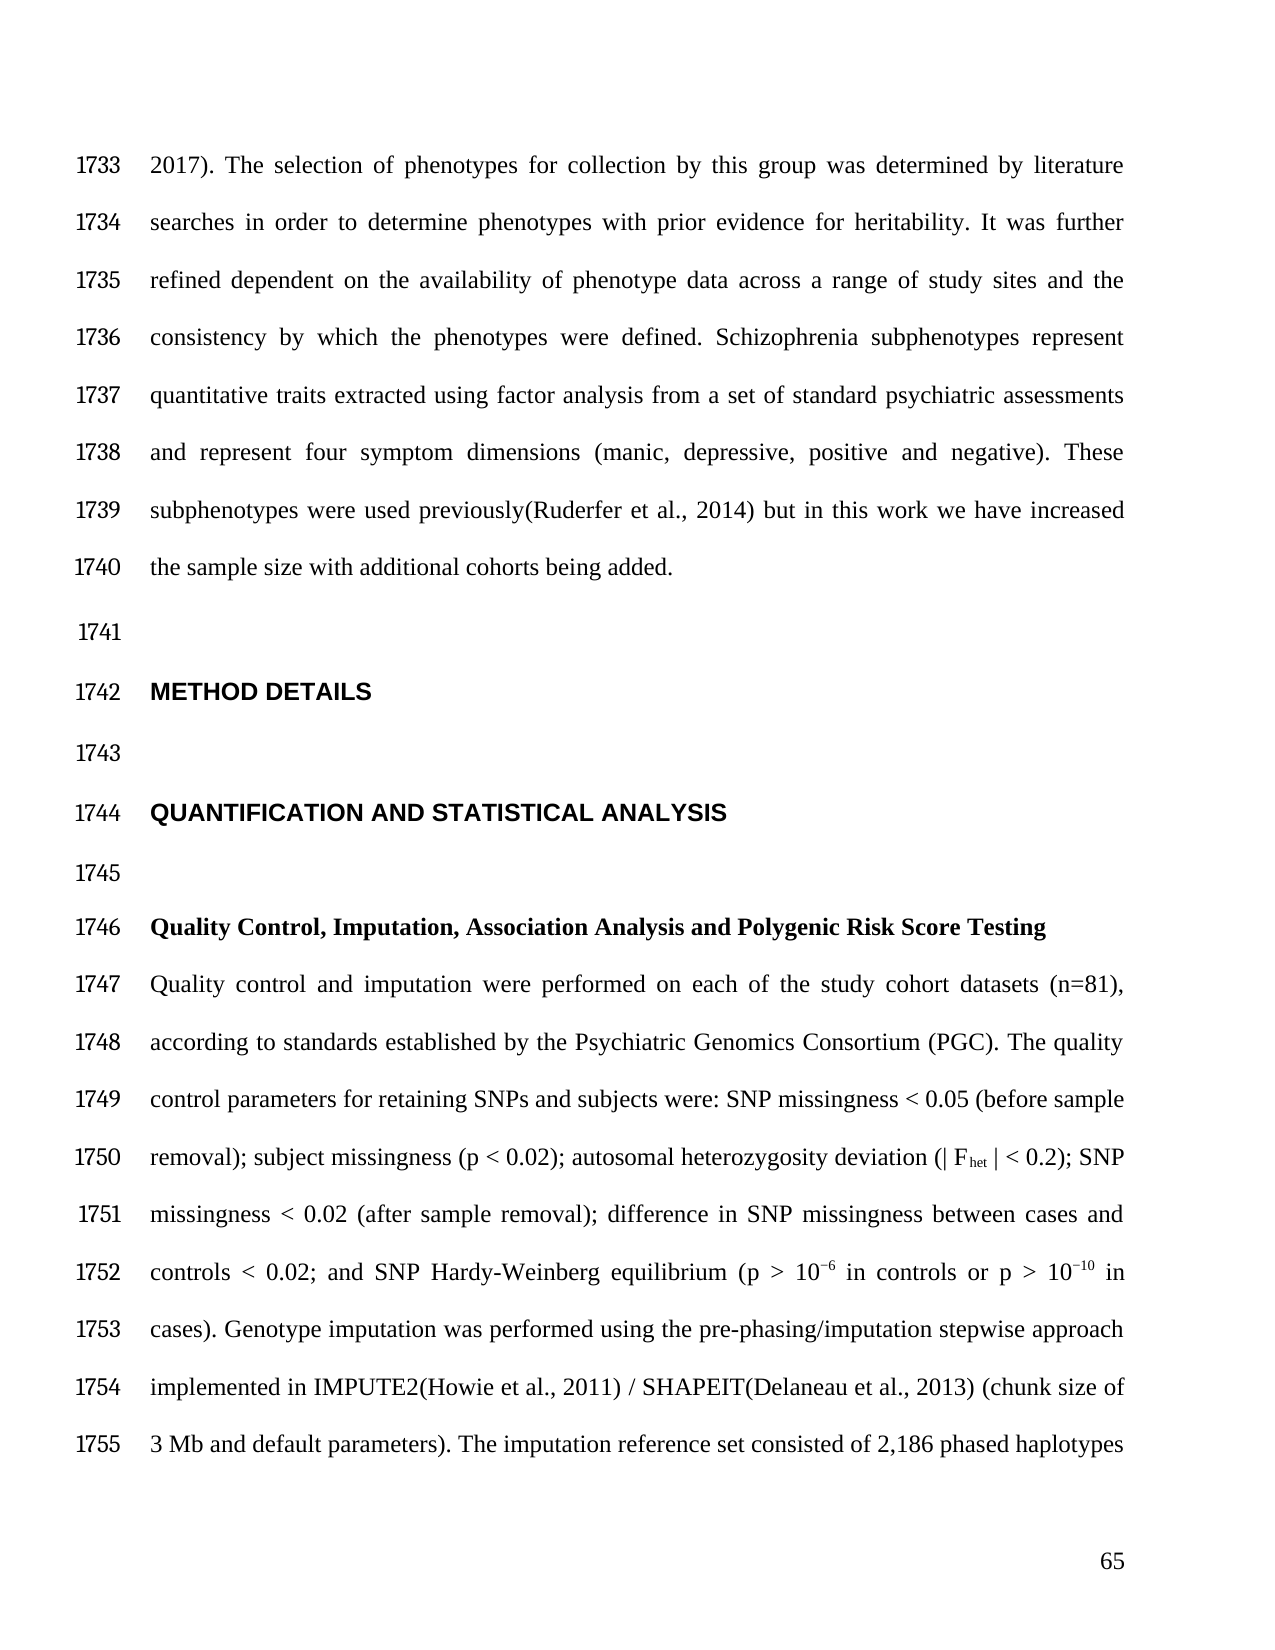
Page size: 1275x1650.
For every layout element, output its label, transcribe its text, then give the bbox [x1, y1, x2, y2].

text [150, 969, 1125, 1458]
text Quality Control, Imputation, Association Analysis and Polygenic Risk Score Testing [150, 912, 1125, 941]
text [150, 150, 1125, 581]
text METHOD DETAILS [150, 670, 1125, 706]
text QUANTIFICATION AND STATISTICAL ANALYSIS [150, 791, 1125, 827]
